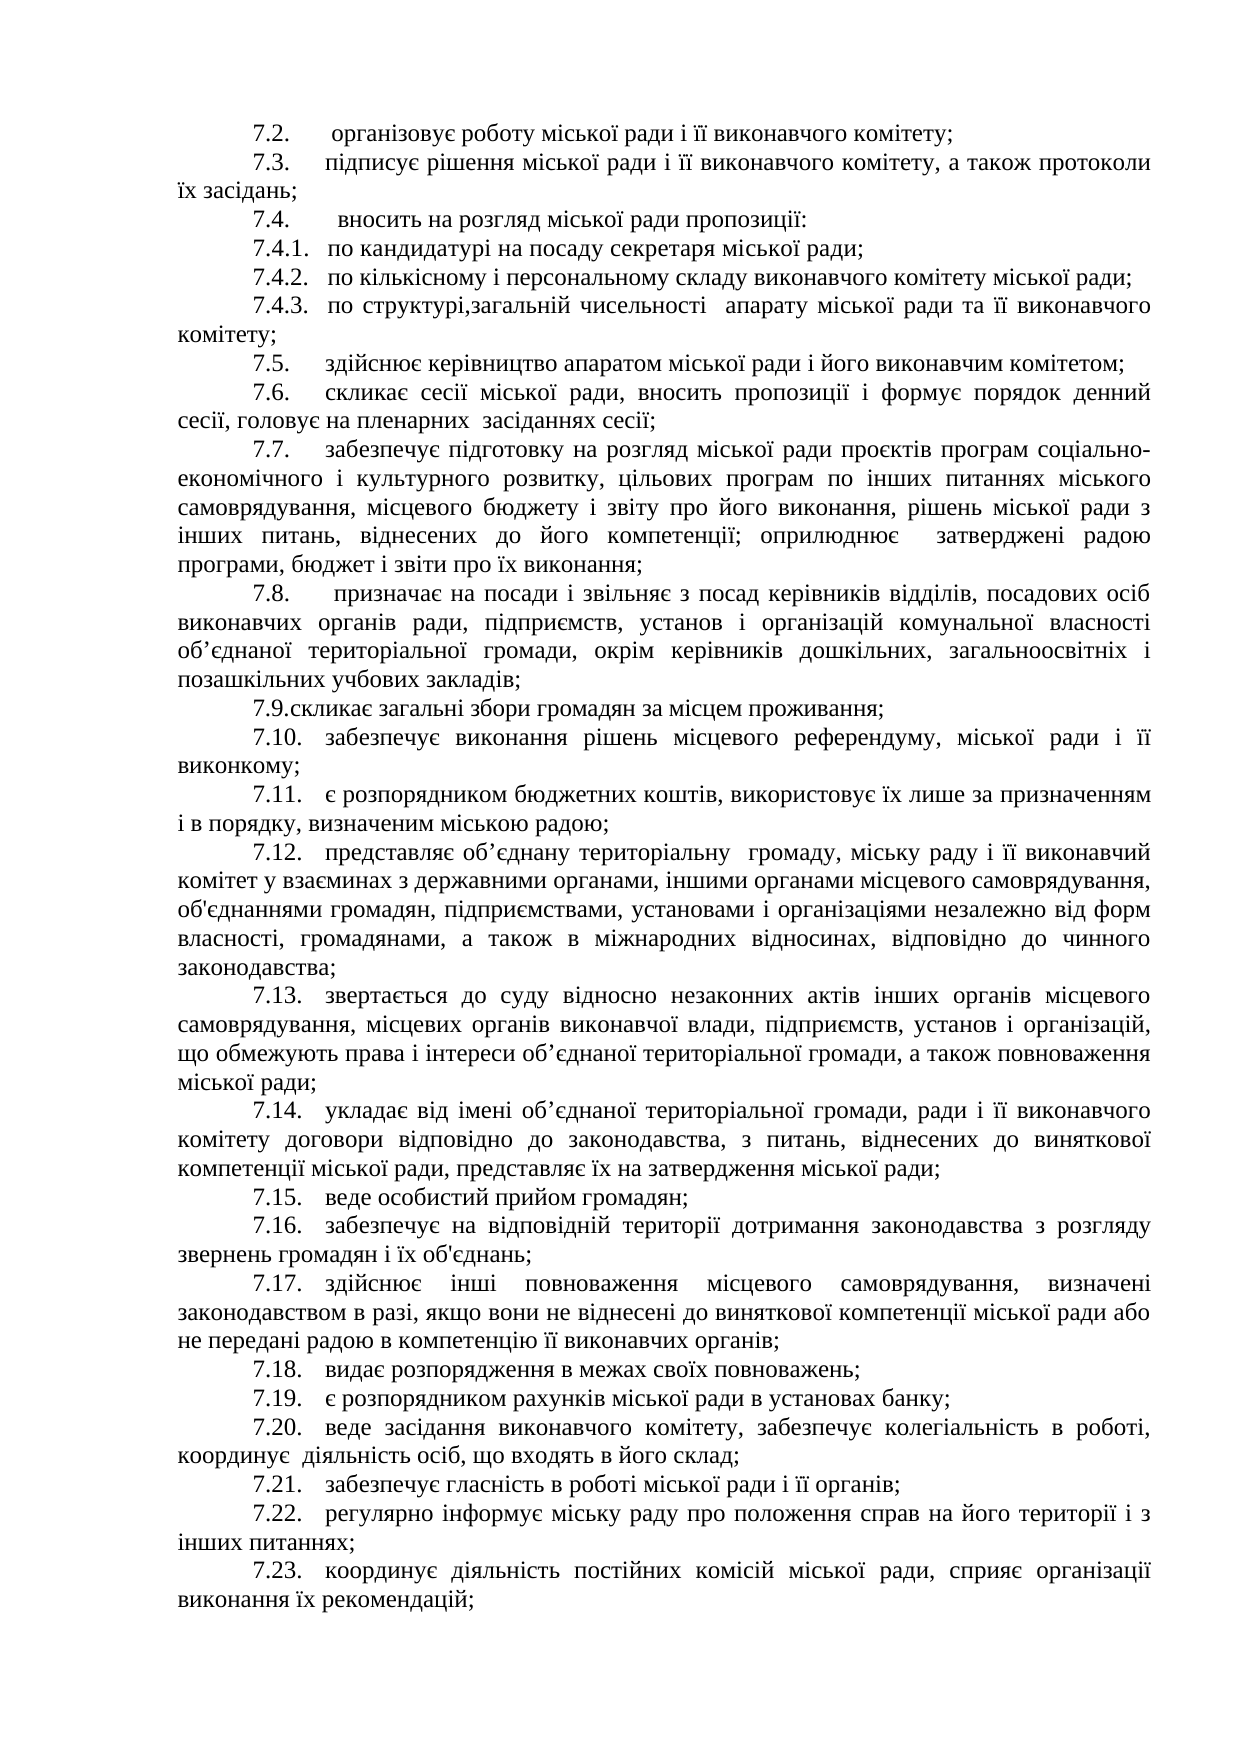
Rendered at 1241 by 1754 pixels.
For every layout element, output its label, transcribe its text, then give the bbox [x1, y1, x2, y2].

list звертається до суду відносно незаконних актів інших органів місцевого самоврядування, місцевих органів виконавчої влади, підприємств, установ і організацій, що обмежують права і інтереси об’єднаної територіальної громади, а також повноваження міської ради; [177, 981, 1152, 1096]
list є розпорядником бюджетних коштів, використовує їх лише за призначенням і в порядку, визначеним міською радою; [177, 779, 1152, 837]
list по кандидатурі на посаду секретаря міської ради; [177, 233, 1152, 262]
list видає розпорядження в межах своїх повноважень; [177, 1354, 1152, 1383]
list забезпечує гласність в роботі міської ради і її органів; [177, 1469, 1152, 1498]
list скликає сесії міської ради, вносить пропозиції і формує порядок денний сесії, головує на пленарних засіданнях сесії; [177, 377, 1152, 434]
list веде особистий прийом громадян; [177, 1182, 1152, 1211]
list здійснює інші повноваження місцевого самоврядування, визначені законодавством в разі, якщо вони не віднесені до виняткової компетенції міської ради або не передані радою в компетенцію її виконавчих органів; [177, 1268, 1152, 1354]
list координує діяльність постійних комісій міської ради, сприяє організації виконання їх рекомендацій; [177, 1556, 1152, 1613]
list по структурі,загальній чисельності апарату міської ради та її виконавчого комітету; [177, 291, 1152, 348]
list забезпечує на відповідній території дотримання законодавства з розгляду звернень громадян і їх об'єднань; [177, 1211, 1152, 1268]
list здійснює керівництво апаратом міської ради і його виконавчим комітетом; [177, 348, 1152, 377]
list призначає на посади і звільняє з посад керівників відділів, посадових осіб виконавчих органів ради, підприємств, установ і організацій комунальної власності об’єднаної територіальної громади, окрім керівників дошкільних, загальноосвітніх і позашкільних учбових закладів; [177, 578, 1152, 693]
list по кількісному і персональному складу виконавчого комітету міської ради; [177, 262, 1152, 291]
list регулярно інформує міську раду про положення справ на його території і з інших питаннях; [177, 1498, 1152, 1556]
list веде засідання виконавчого комітету, забезпечує колегіальність в роботі, координує діяльність осіб, що входять в його склад; [177, 1412, 1152, 1469]
list є розпорядником рахунків міської ради в установах банку; [177, 1383, 1152, 1412]
list організовує роботу міської ради і її виконавчого комітету; [177, 118, 1152, 147]
list представляє об’єднану територіальну громаду, міську раду і її виконавчий комітет у взаєминах з державними органами, іншими органами місцевого самоврядування, об'єднаннями громадян, підприємствами, установами і організаціями незалежно від форм власності, громадянами, а також в міжнародних відносинах, відповідно до чинного законодавства; [177, 837, 1152, 981]
list скликає загальні збори громадян за місцем проживання; [177, 693, 1152, 722]
list укладає від імені об’єднаної територіальної громади, ради і її виконавчого комітету договори відповідно до законодавства, з питань, віднесених до виняткової компетенції міської ради, представляє їх на затвердження міської ради; [177, 1096, 1152, 1182]
list забезпечує підготовку на розгляд міської ради проєктів програм соціально-економічного і культурного розвитку, цільових програм по інших питаннях міського самоврядування, місцевого бюджету і звіту про його виконання, рішень міської ради з інших питань, віднесених до його компетенції; оприлюднює затверджені радою програми, бюджет і звіти про їх виконання; [177, 434, 1152, 578]
list вносить на розгляд міської ради пропозиції: [177, 204, 1152, 233]
list підписує рішення міської ради і її виконавчого комітету, а також протоколи їх засідань; [177, 147, 1152, 204]
list забезпечує виконання рішень місцевого референдуму, міської ради і її виконкому; [177, 722, 1152, 779]
